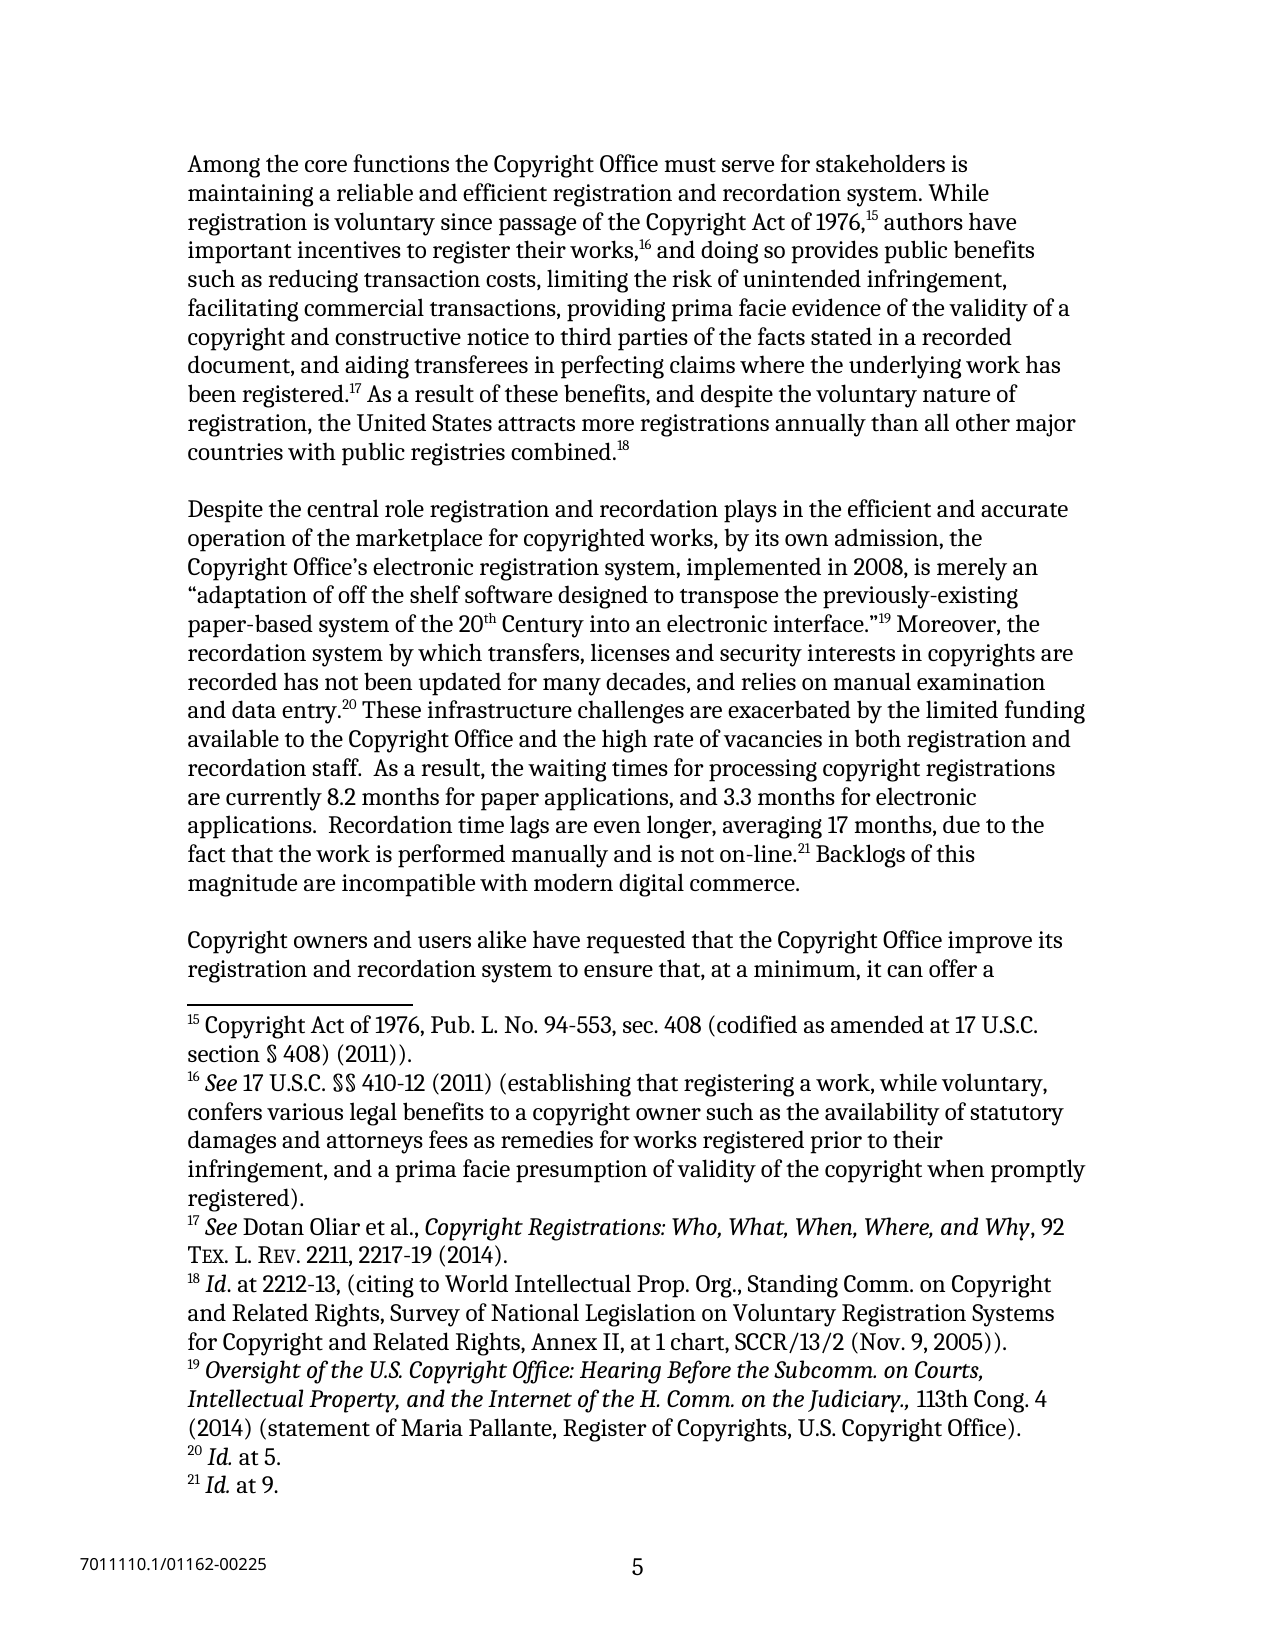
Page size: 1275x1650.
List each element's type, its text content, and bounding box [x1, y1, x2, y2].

text Copyright owners and users alike have requested that the Copyright Office improve its registration and recordation system to ensure that, at a minimum, it can offer a searchable database with accurate, interactive and easily accessible information about registrations and renewals. Such a system could potentially link to private databases of information about copyrighted works on a voluntary basis through the use of Application Program Interfaces (APIs). Improvements like this could be leveraged commercially by businesses operating in the digital space and would ameliorate some of the policy challenges Congress is currently considering in its review of the Copyright Act such as licensing, enforcement and avoiding the creation of so called “orphan works.” [187, 926, 1087, 984]
text Among the core functions the Copyright Office must serve for stakeholders is maintaining a reliable and efficient registration and recordation system. While registration is voluntary since passage of the Copyright Act of 1976, authors have important incentives to register their works, and doing so provides public benefits such as reducing transaction costs, limiting the risk of unintended infringement, facilitating commercial transactions, providing prima facie evidence of the validity of a copyright and constructive notice to third parties of the facts stated in a recorded document, and aiding transferees in perfecting claims where the underlying work has been registered. As a result of these benefits, and despite the voluntary nature of registration, the United States attracts more registrations annually than all other major countries with public registries combined. [187, 150, 1087, 466]
text Despite the central role registration and recordation plays in the efficient and accurate operation of the marketplace for copyrighted works, by its own admission, the Copyright Office’s electronic registration system, implemented in 2008, is merely an “adaptation of off the shelf software designed to transpose the previously-existing paper-based system of the 20th Century into an electronic interface.” Moreover, the recordation system by which transfers, licenses and security interests in copyrights are recorded has not been updated for many decades, and relies on manual examination and data entry. These infrastructure challenges are exacerbated by the limited funding available to the Copyright Office and the high rate of vacancies in both registration and recordation staff. As a result, the waiting times for processing copyright registrations are currently 8.2 months for paper applications, and 3.3 months for electronic applications. Recordation time lags are even longer, averaging 17 months, due to the fact that the work is performed manually and is not on-line. Backlogs of this magnitude are incompatible with modern digital commerce. [187, 495, 1087, 897]
